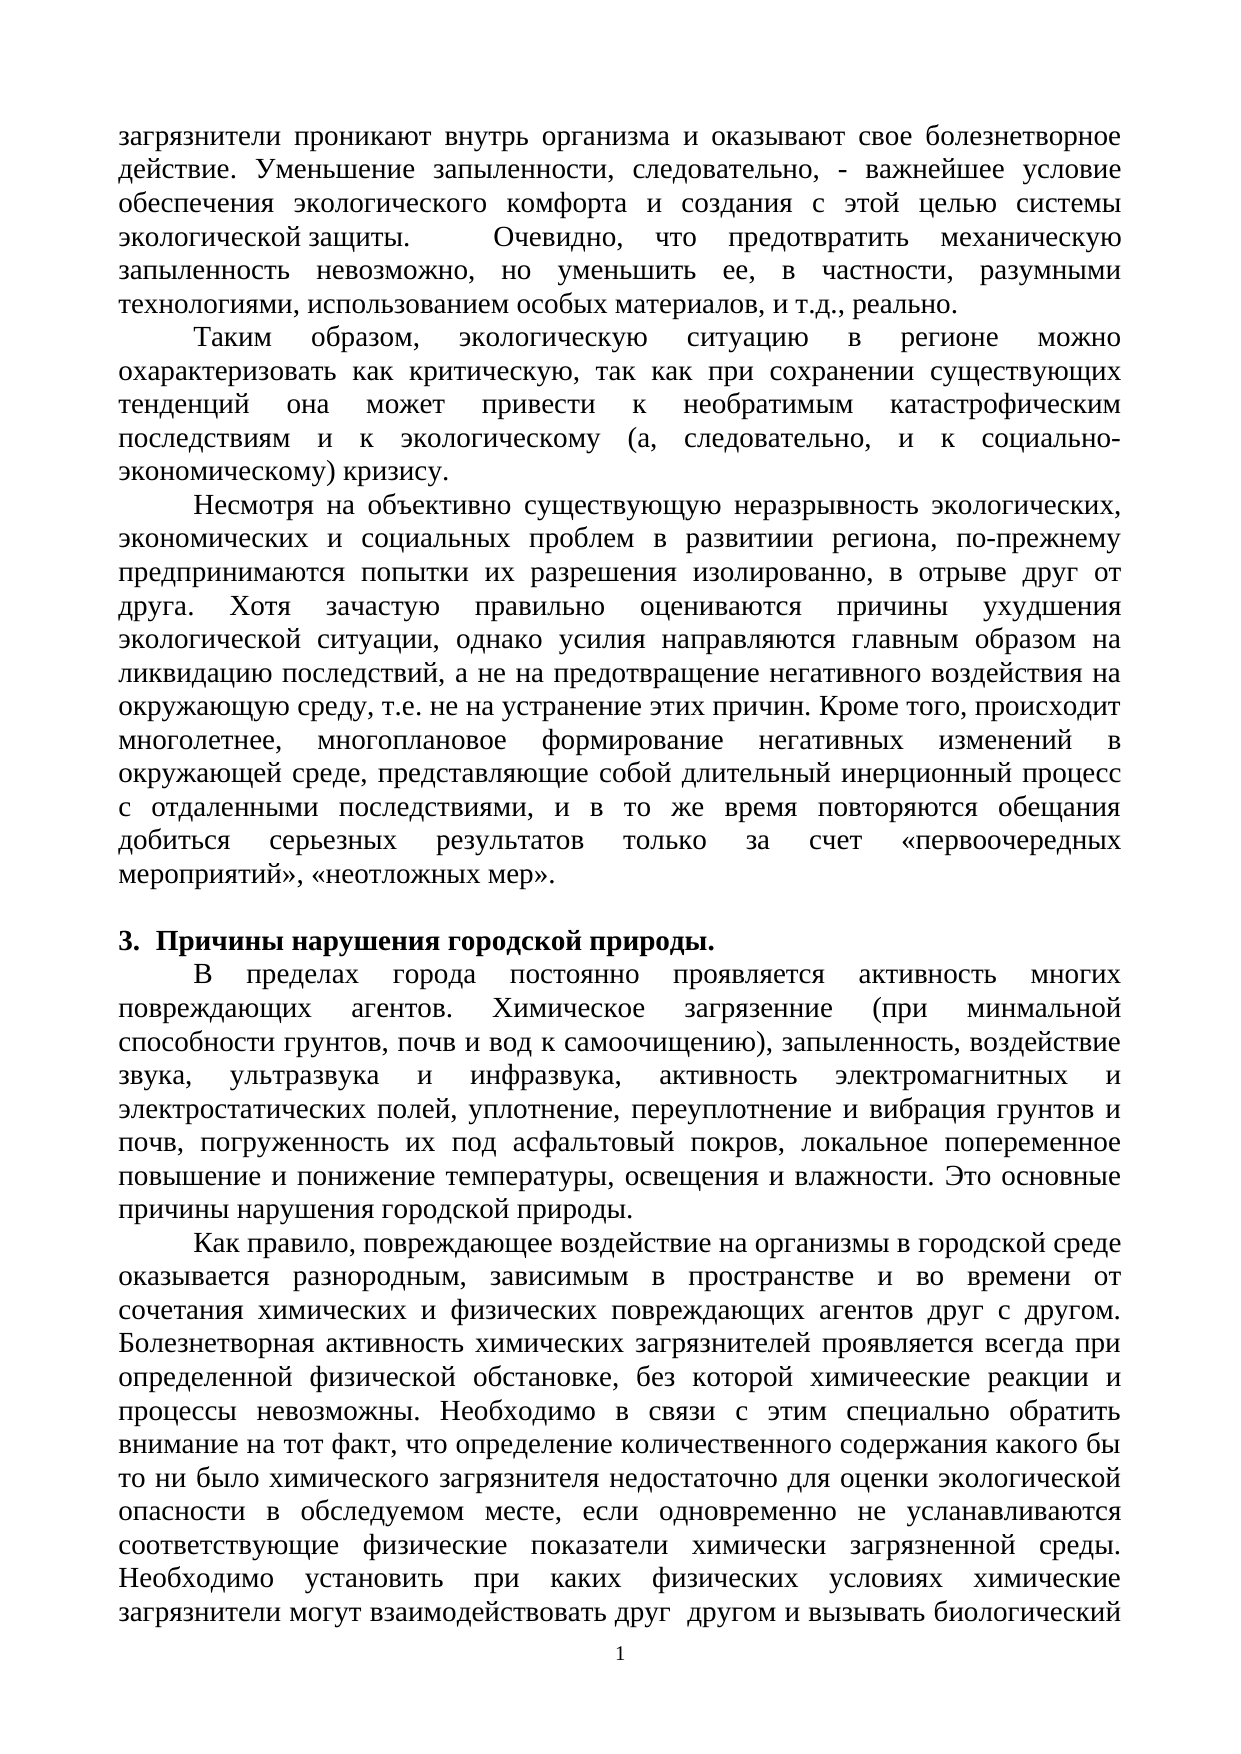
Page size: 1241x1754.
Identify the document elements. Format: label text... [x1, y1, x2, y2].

text Таким образом, экологическую ситуацию в регионе можно охарактеризовать как критическую, так как при сохранении существующих тенденций она может привести к необратимым катастрофическим последствиям и к экологическому (а, следовательно, и к социально-экономическому) кризису. [118, 319, 1122, 487]
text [118, 118, 1122, 319]
text Несмотря на объективно существующую неразрывность экологических, экономических и социальных проблем в развитиии региона, по-прежнему предпринимаются попытки их разрешения изолированно, в отрыве друг от друга. Хотя зачастую правильно оцениваются причины ухудшения экологической ситуации, однако усилия направляются главным образом на ликвидацию последствий, а не на предотвращение негативного воздействия на окружающую среду, т.е. не на устранение этих причин. Кроме того, происходит многолетнее, многоплановое формирование негативных изменений в окружающей среде, представляющие собой длительный инерционный процесс с отдаленными последствиями, и в то же время повторяются обещания добиться серьезных результатов только за счет «первоочередных мероприятий», «неотложных мер». [118, 487, 1122, 889]
text В пределах города постоянно проявляется активность многих повреждающих агентов. Химическое загрязенние (при минмальной способности грунтов, почв и вод к самоочищению), запыленность, воздействие звука, ультразвука и инфразвука, активность электромагнитных и электростатических полей, уплотнение, переуплотнение и вибрация грунтов и почв, погруженность их под асфальтовый покров, локальное попеременное повышение и понижение температуры, освещения и влажности. Это основные причины нарушения городской природы. [118, 957, 1122, 1225]
list Причины нарушения городской природы. [118, 923, 1122, 957]
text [118, 1225, 1122, 1627]
